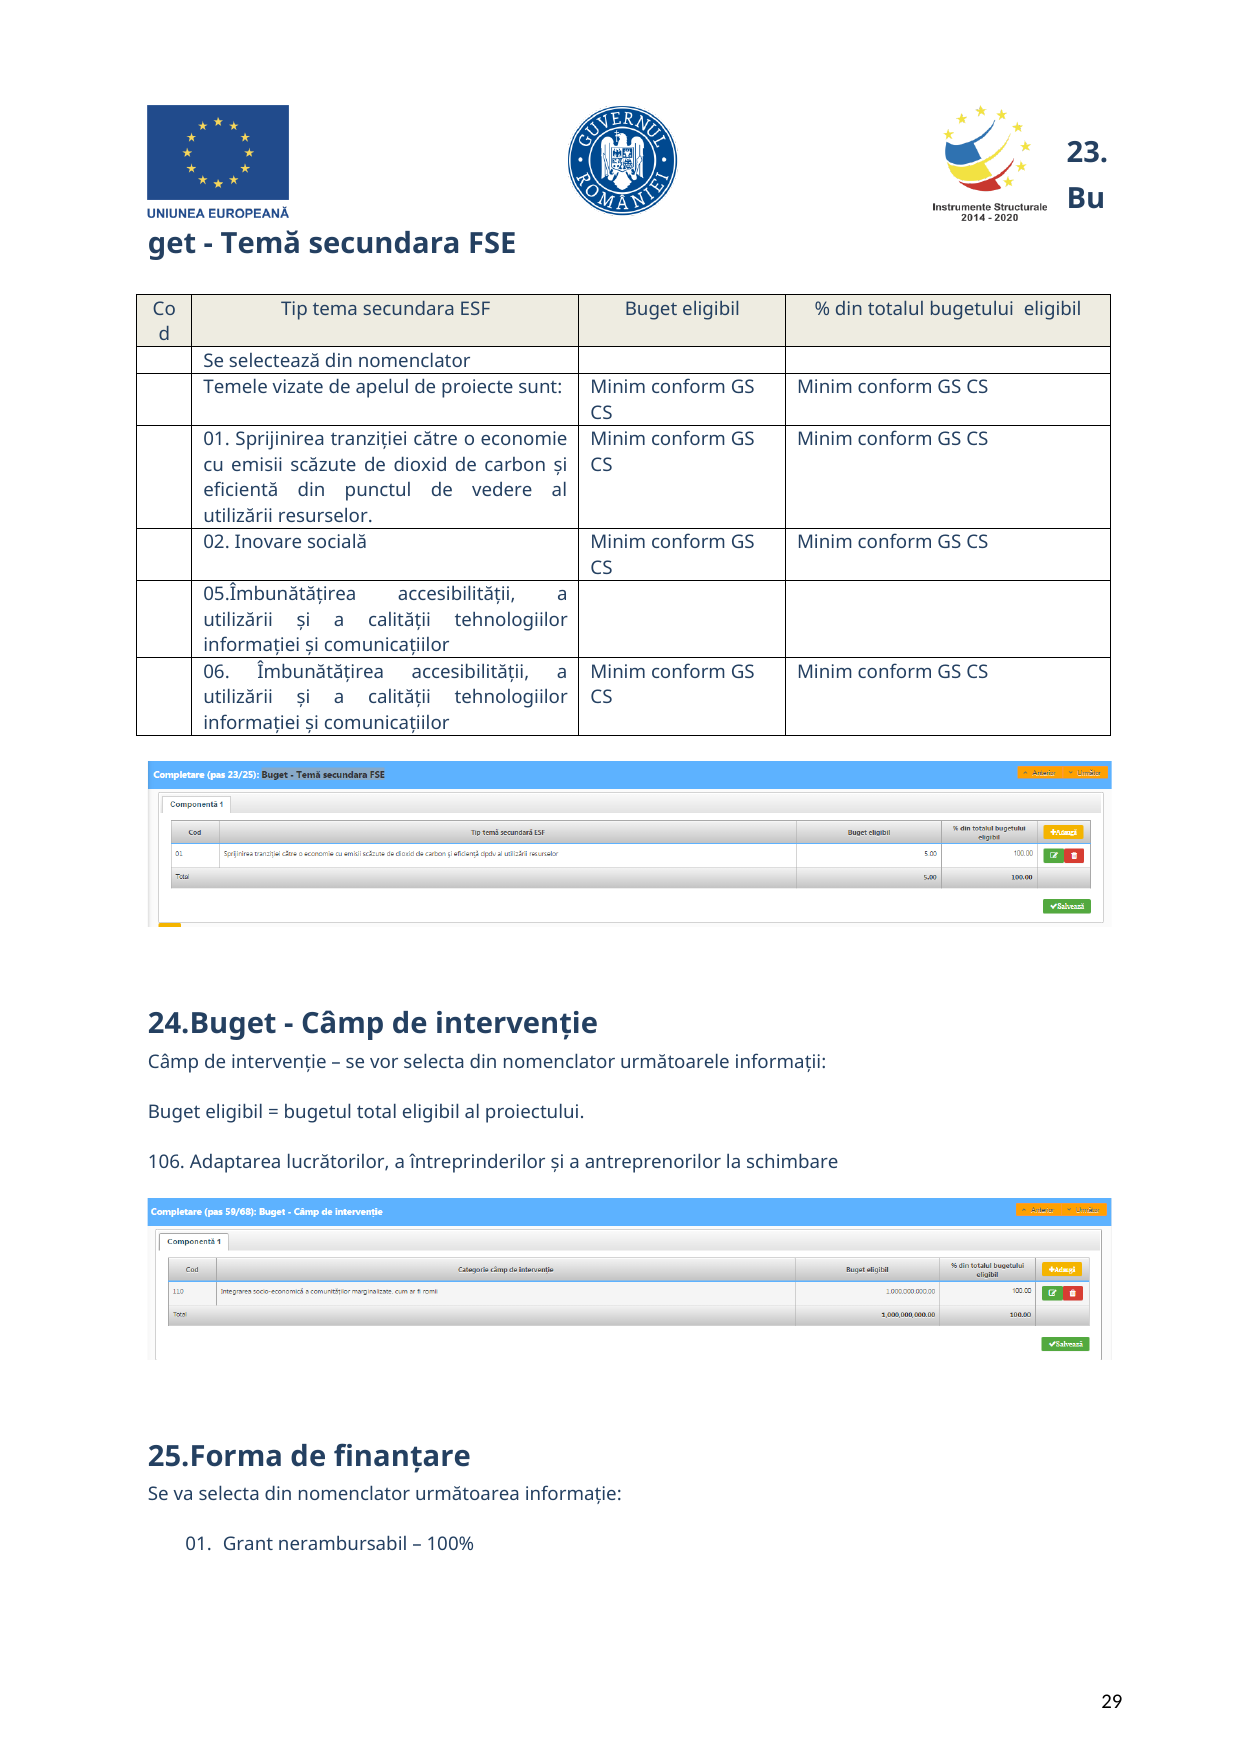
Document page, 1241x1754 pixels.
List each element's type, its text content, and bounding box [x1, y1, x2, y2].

picture [147, 761, 1112, 927]
table_cell Minim conform GS CS [786, 426, 1110, 528]
table_cell 06. Îmbunătățirea accesibilității, a utilizării și a calității tehnologiilor informației și comunicațiilor [192, 658, 578, 735]
table_cell [137, 347, 191, 372]
table_cell Minim conform GS CS [579, 658, 785, 735]
picture [566, 104, 678, 131]
text Buget eligibil = bugetul total eligibil al proiectului. [148, 1098, 1122, 1124]
table_cell Minim conform GS CS [786, 658, 1110, 735]
table_cell [786, 581, 1110, 657]
table_cell 02. Inovare socială [192, 529, 578, 580]
table_cell Se selectează din nomenclator [192, 347, 578, 372]
table_cell 05.Îmbunătățirea accesibilității, a utilizării și a calității tehnologiilor informației și comunicațiilor [192, 581, 578, 657]
text Se va selecta din nomenclator următoarea informație: [148, 1481, 1122, 1506]
table_cell [137, 581, 191, 657]
table_cell Minim conform GS CS [579, 374, 785, 424]
table_cell Minim conform GS CS [579, 426, 785, 528]
subtitle 25.Forma de finanţare [148, 1435, 1122, 1475]
table_cell Minim conform GS CS [786, 529, 1110, 580]
table_header Tip tema secundara ESF [192, 295, 578, 346]
table_header % din totalul bugetului eligibil [786, 295, 1110, 346]
text 106. Adaptarea lucrătorilor, a întreprinderilor și a antreprenorilor la schimbare [148, 1148, 1122, 1174]
table_cell [579, 347, 785, 372]
table_cell [137, 658, 191, 735]
subtitle 24.Buget - Câmp de intervenție [148, 1003, 1122, 1042]
picture [933, 105, 1047, 131]
subtitle 23.Buget - Temă secundara FSE [148, 131, 1122, 262]
table_header Buget eligibil [579, 295, 785, 346]
picture [147, 1198, 1112, 1360]
table_cell 01. Sprijinirea tranziției către o economie cu emisii scăzute de dioxid de carbon și eficientă din punctul de vedere al utilizării resurselor. [192, 426, 578, 528]
table_cell [137, 529, 191, 580]
table_header Cod [137, 295, 191, 346]
table_cell [137, 426, 191, 528]
table_cell Minim conform GS CS [579, 529, 785, 580]
text Câmp de intervenţie – se vor selecta din nomenclator următoarele informaţii: [148, 1048, 1122, 1074]
list Grant nerambursabil – 100% [185, 1531, 1122, 1556]
table_cell [579, 581, 785, 657]
table_cell Minim conform GS CS [786, 374, 1110, 424]
picture [147, 105, 289, 218]
table_cell [786, 347, 1110, 372]
table_cell Temele vizate de apelul de proiecte sunt: [192, 374, 578, 424]
table_cell [137, 374, 191, 424]
